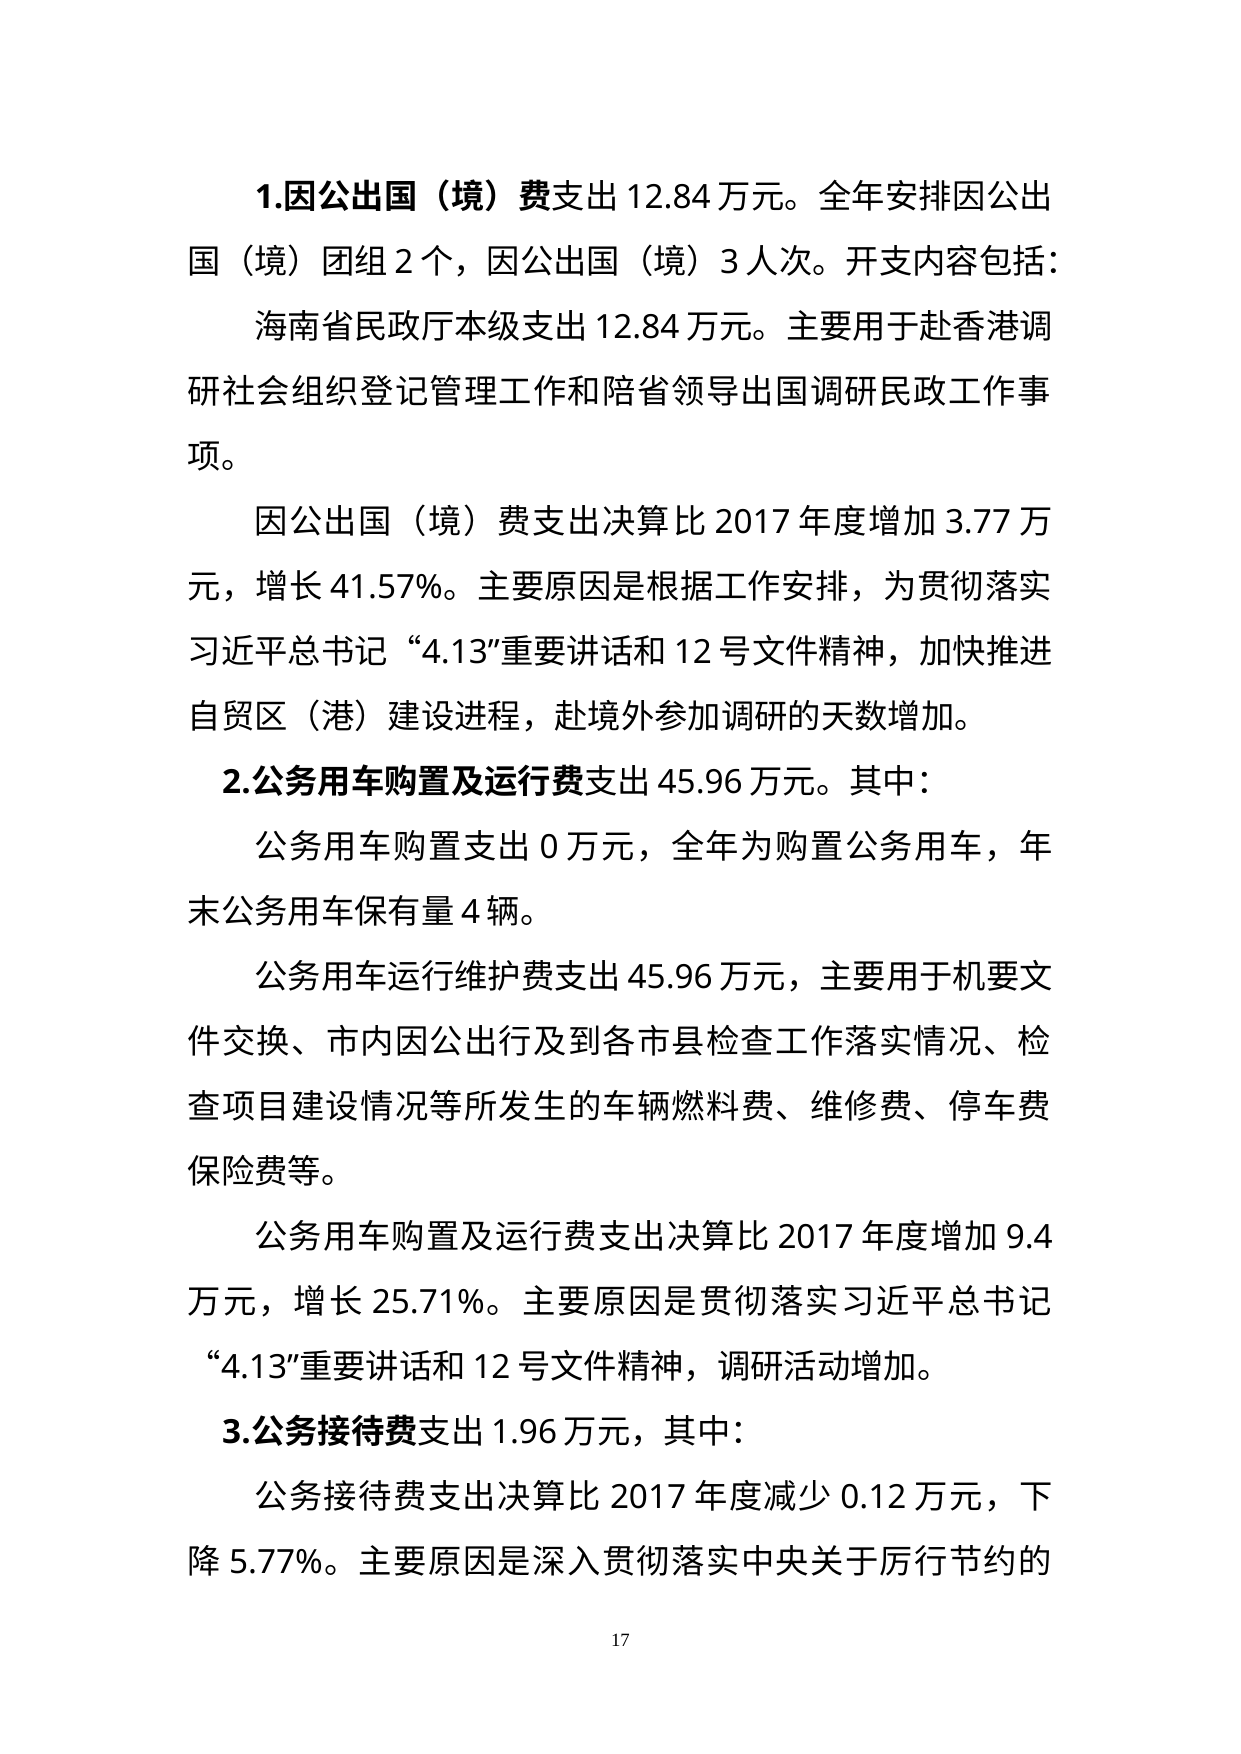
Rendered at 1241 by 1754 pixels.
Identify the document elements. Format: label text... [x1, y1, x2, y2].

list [187, 1462, 1053, 1592]
list 公务用车购置支出0万元，全年为购置公务用车，年末公务用车保有量4辆。 [187, 812, 1053, 942]
list 2.公务用车购置及运行费支出45.96万元。其中： [187, 747, 1053, 812]
text 公务用车购置及运行费支出决算比2017年度增加9.4万元，增长25.71%。主要原因是贯彻落实习近平总书记“4.13”重要讲话和12号文件精神，调研活动增加。 [187, 1202, 1053, 1397]
text 因公出国（境）费支出决算比2017年度增加3.77万元，增长41.57%。主要原因是根据工作安排，为贯彻落实习近平总书记“4.13”重要讲话和12号文件精神，加快推进自贸区（港）建设进程，赴境外参加调研的天数增加。 [187, 487, 1053, 747]
text 海南省民政厅本级支出12.84万元。主要用于赴香港调研社会组织登记管理工作和陪省领导出国调研民政工作事项。 [187, 292, 1053, 487]
list 3.公务接待费支出1.96万元，其中： [187, 1397, 1053, 1462]
text 1.因公出国（境）费支出12.84万元。全年安排因公出国（境）团组2个，因公出国（境）3人次。开支内容包括： [187, 162, 1053, 292]
list 公务用车运行维护费支出45.96万元，主要用于机要文件交换、市内因公出行及到各市县检查工作落实情况、检查项目建设情况等所发生的车辆燃料费、维修费、停车费、保险费等。 [187, 942, 1053, 1202]
